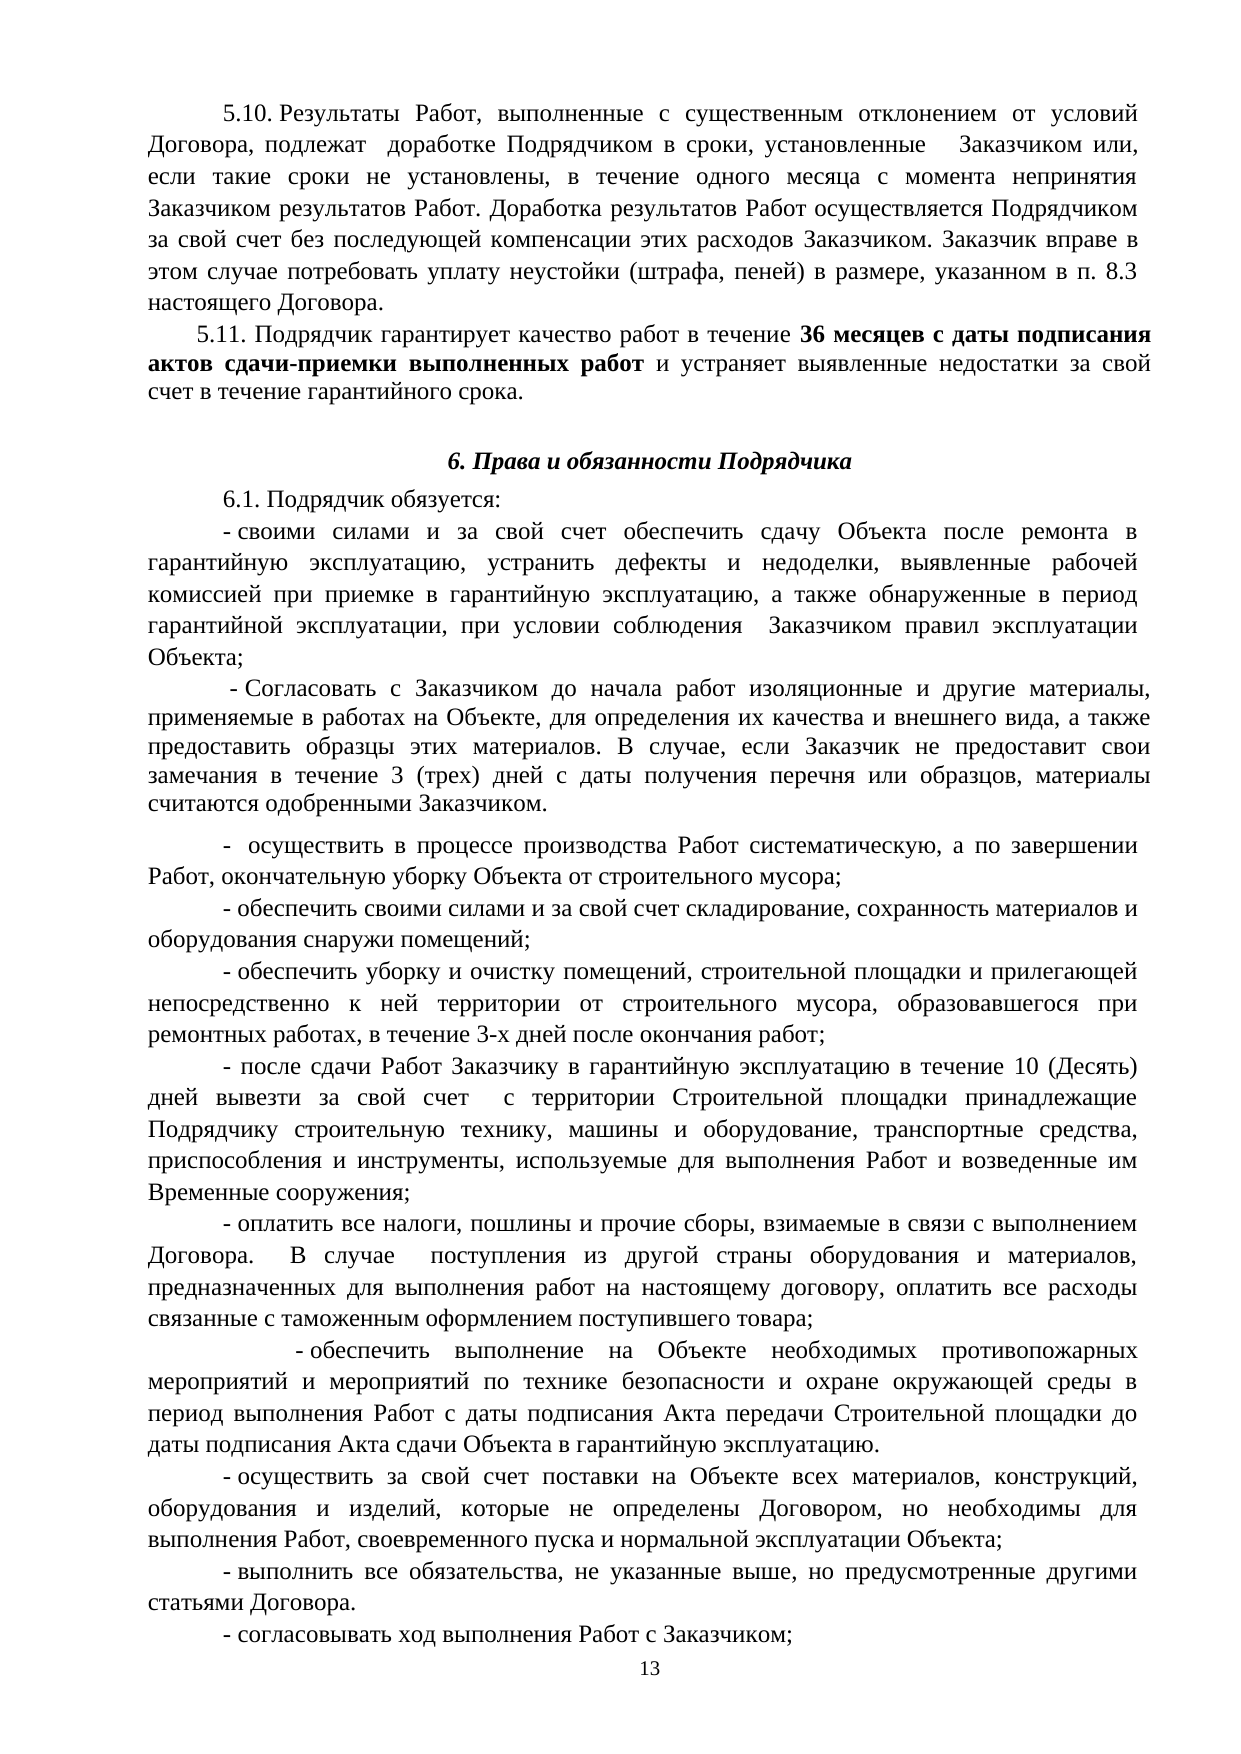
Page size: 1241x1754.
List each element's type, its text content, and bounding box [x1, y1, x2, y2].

text - Согласовать с Заказчиком до начала работ изоляционные и другие материалы, применяемые в работах на Объекте, для определения их качества и внешнего вида, а также предоставить образцы этих материалов. В случае, если Заказчик не предоставит свои замечания в течение 3 (трех) дней с даты получения перечня или образцов, материалы считаются одобренными Заказчиком. [148, 673, 1152, 817]
subtitle 6. Права и обязанности Подрядчика [148, 446, 1152, 475]
text - оплатить все налоги, пошлины и прочие сборы, взимаемые в связи с выполнением Договора. В случае поступления из другой страны оборудования и материалов, предназначенных для выполнения работ на настоящему договору, оплатить все расходы связанные с таможенным оформлением поступившего товара; [148, 1208, 1138, 1332]
text - осуществить за свой счет поставки на Объекте всех материалов, конструкций, оборудования и изделий, которые не определены Договором, но необходимы для выполнения Работ, своевременного пуска и нормальной эксплуатации Объекта; [148, 1461, 1138, 1553]
text - своими силами и за свой счет обеспечить сдачу Объекта после ремонта в гарантийную эксплуатацию, устранить дефекты и недоделки, выявленные рабочей комиссией при приемке в гарантийную эксплуатацию, а также обнаруженные в период гарантийной эксплуатации, при условии соблюдения Заказчиком правил эксплуатации Объекта; [148, 516, 1138, 671]
text - обеспечить выполнение на Объекте необходимых противопожарных мероприятий и мероприятий по технике безопасности и охране окружающей среды в период выполнения Работ с даты подписания Акта передачи Строительной площадки до даты подписания Акта сдачи Объекта в гарантийную эксплуатацию. [148, 1335, 1138, 1458]
text - после сдачи Работ Заказчику в гарантийную эксплуатацию в течение 10 (Десять) дней вывезти за свой счет с территории Строительной площадки принадлежащие Подрядчику строительную технику, машины и оборудование, транспортные средства, приспособления и инструменты, используемые для выполнения Работ и возведенные им Временные сооружения; [148, 1051, 1138, 1206]
text - осуществить в процессе производства Работ систематическую, а по завершении Работ, окончательную уборку Объекта от строительного мусора; [148, 830, 1138, 890]
text - обеспечить своими силами и за свой счет складирование, сохранность материалов и оборудования снаружи помещений; [148, 893, 1138, 953]
text - выполнить все обязательства, не указанные выше, но предусмотренные другими статьями Договора. [148, 1556, 1138, 1616]
text - обеспечить уборку и очистку помещений, строительной площадки и прилегающей непосредственно к ней территории от строительного мусора, образовавшегося при ремонтных работах, в течение 3-х дней после окончания работ; [148, 956, 1138, 1048]
text - согласовывать ход выполнения Работ с Заказчиком; [148, 1619, 1138, 1648]
text 5.11. Подрядчик гарантирует качество работ в течение 36 месяцев с даты подписания актов сдачи-приемки выполненных работ и устраняет выявленные недостатки за свой счет в течение гарантийного срока. [148, 319, 1152, 405]
text 6.1. Подрядчик обязуется: [148, 484, 1138, 513]
text 5.10. Результаты Работ, выполненные с существенным отклонением от условий Договора, подлежат доработке Подрядчиком в сроки, установленные Заказчиком или, если такие сроки не установлены, в течение одного месяца с момента непринятия Заказчиком результатов Работ. Доработка результатов Работ осуществляется Подрядчиком за свой счет без последующей компенсации этих расходов Заказчиком. Заказчик вправе в этом случае потребовать уплату неустойки (штрафа, пеней) в размере, указанном в п. 8.3 настоящего Договора. [148, 98, 1138, 316]
